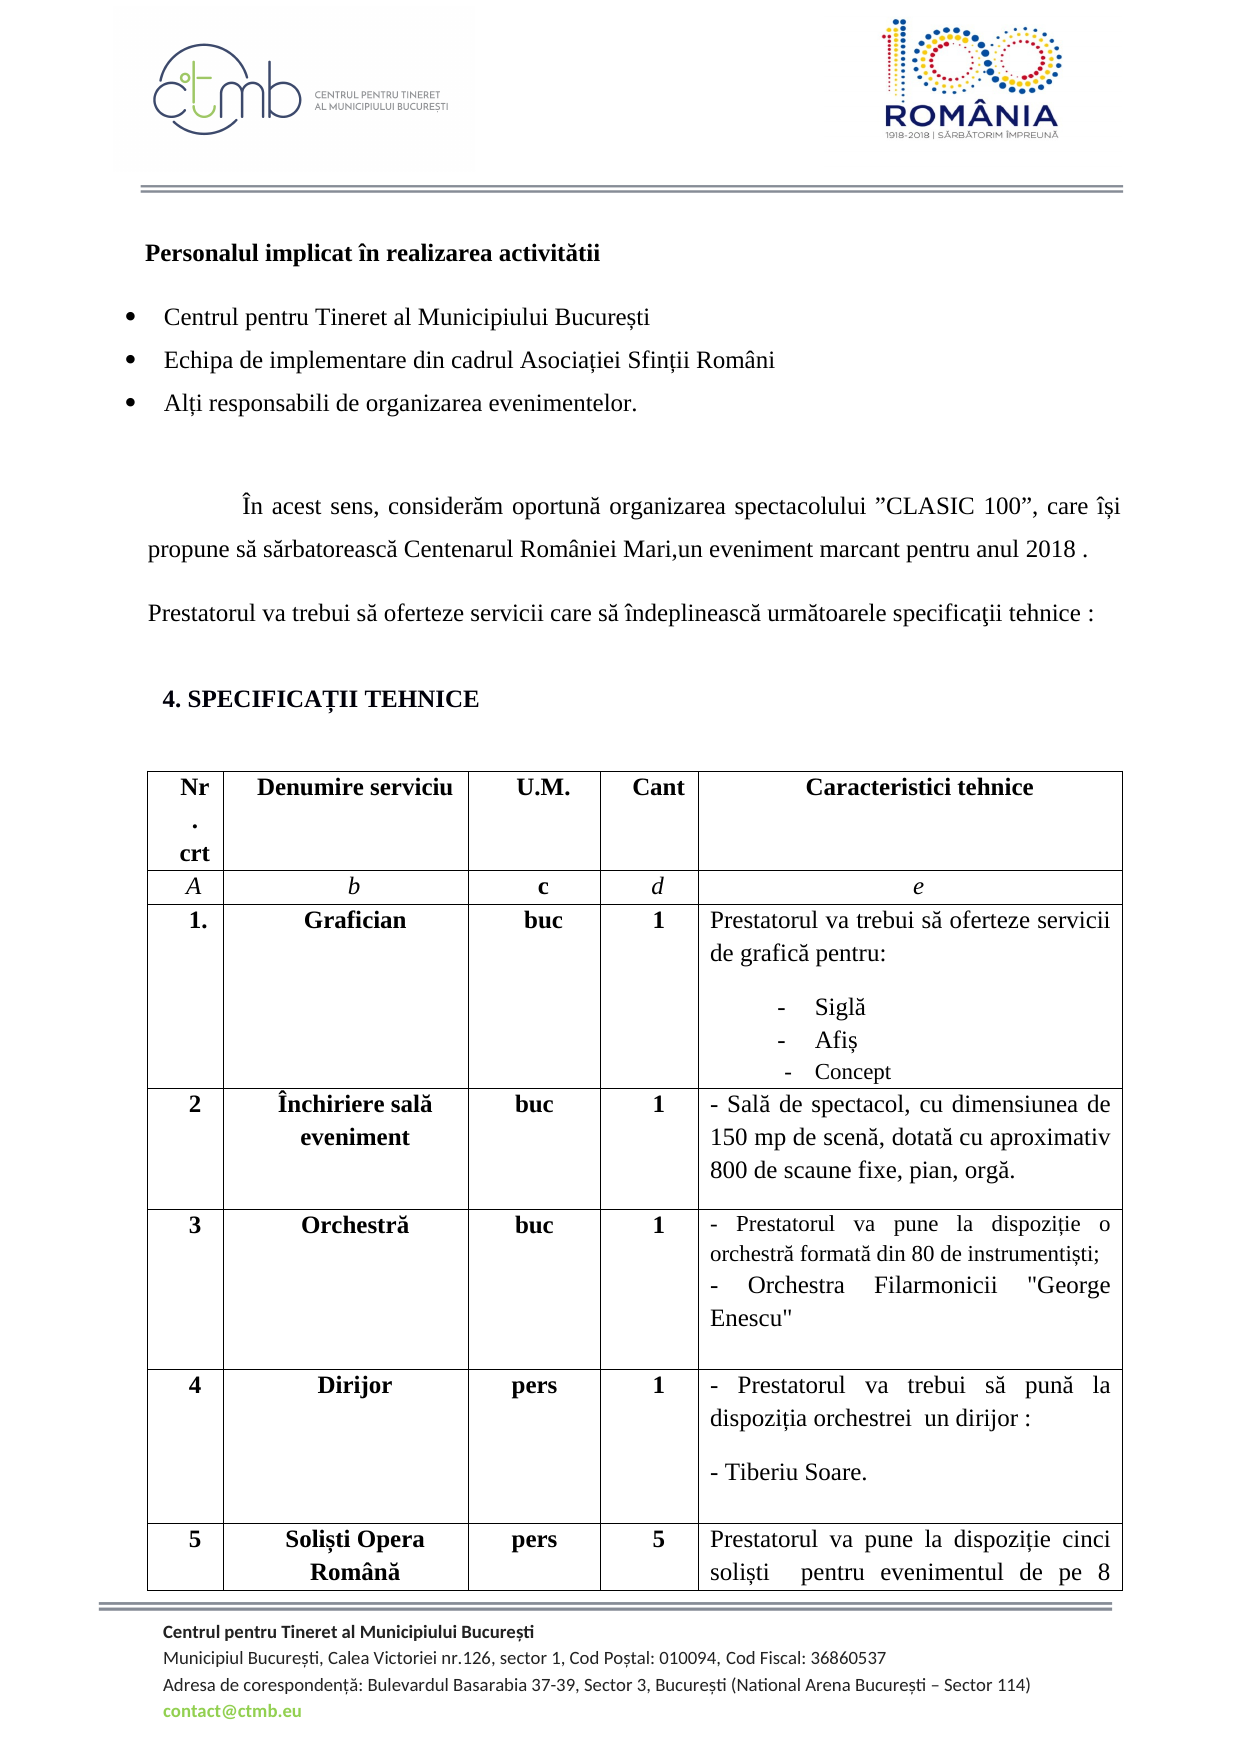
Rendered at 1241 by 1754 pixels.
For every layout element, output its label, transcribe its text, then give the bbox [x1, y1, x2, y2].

table_cell Închiriere sală eveniment [224, 1089, 468, 1209]
table_cell - Prestatorul va pune la dispoziție o orchestră formată din 80 de instrumentiști; - Orchestra Filarmonicii "George Enescu" [699, 1210, 1122, 1369]
picture [98, 1591, 1113, 1611]
table_cell 1 [601, 1089, 698, 1209]
picture [112, 6, 1124, 193]
list Echipa de implementare din cadrul Asociației Sfinții Români [126, 345, 1122, 374]
table_cell e [699, 871, 1122, 904]
table_cell pers [469, 1524, 600, 1590]
table_cell Dirijor [224, 1370, 468, 1523]
table_cell pers [469, 1370, 600, 1523]
table_cell - Prestatorul va trebui să pună la dispoziția orchestrei un dirijor : - Tiberiu Soare. [699, 1370, 1122, 1523]
table_header Nr. crt [148, 772, 223, 870]
table_cell Prestatorul va trebui să oferteze servicii de grafică pentru: Siglă Afiș - Concept [699, 905, 1122, 1088]
list Centrul pentru Tineret al Municipiului București [126, 302, 1122, 331]
table_cell 1 [601, 1210, 698, 1369]
table_cell b [224, 871, 468, 904]
text Personalul implicat în realizarea activitătii [59, 238, 1122, 267]
table_cell Orchestră [224, 1210, 468, 1369]
table_cell d [601, 871, 698, 904]
table_header Cant [601, 772, 698, 870]
table_cell Soliști Opera Română [224, 1524, 468, 1590]
table_cell buc [469, 1210, 600, 1369]
table_cell A [148, 871, 223, 904]
table_header Denumire serviciu [224, 772, 468, 870]
text În acest sens, considerăm oportună organizarea spectacolului ”CLASIC 100”, care își propune să sărbatorească Centenarul României Mari,un eveniment marcant pentru anul 2018 . [148, 491, 1122, 563]
table_header Caracteristici tehnice [699, 772, 1122, 870]
table_cell buc [469, 905, 600, 1088]
table_cell 4 [148, 1370, 223, 1523]
table_cell 3 [148, 1210, 223, 1369]
table_cell c [469, 871, 600, 904]
table_cell buc [469, 1089, 600, 1209]
table_cell 5 [148, 1524, 223, 1590]
table_cell [148, 905, 223, 1088]
table_cell 1 [601, 1370, 698, 1523]
text 4. SPECIFICAȚII TEHNICE [89, 684, 1122, 713]
table_cell 2 [148, 1089, 223, 1209]
table_cell Grafician [224, 905, 468, 1088]
text Prestatorul va trebui să oferteze servicii care să îndeplinească următoarele specificaţii tehnice : [89, 598, 1137, 627]
table_cell 1 [601, 905, 698, 1088]
list Alți responsabili de organizarea evenimentelor. [126, 388, 1122, 417]
table_header U.M. [469, 772, 600, 870]
picture [824, 1, 1123, 167]
table_cell 5 [601, 1524, 698, 1590]
table_cell - Sală de spectacol, cu dimensiunea de 150 mp de scenă, dotată cu aproximativ 800 de scaune fixe, pian, orgă. [699, 1089, 1122, 1209]
